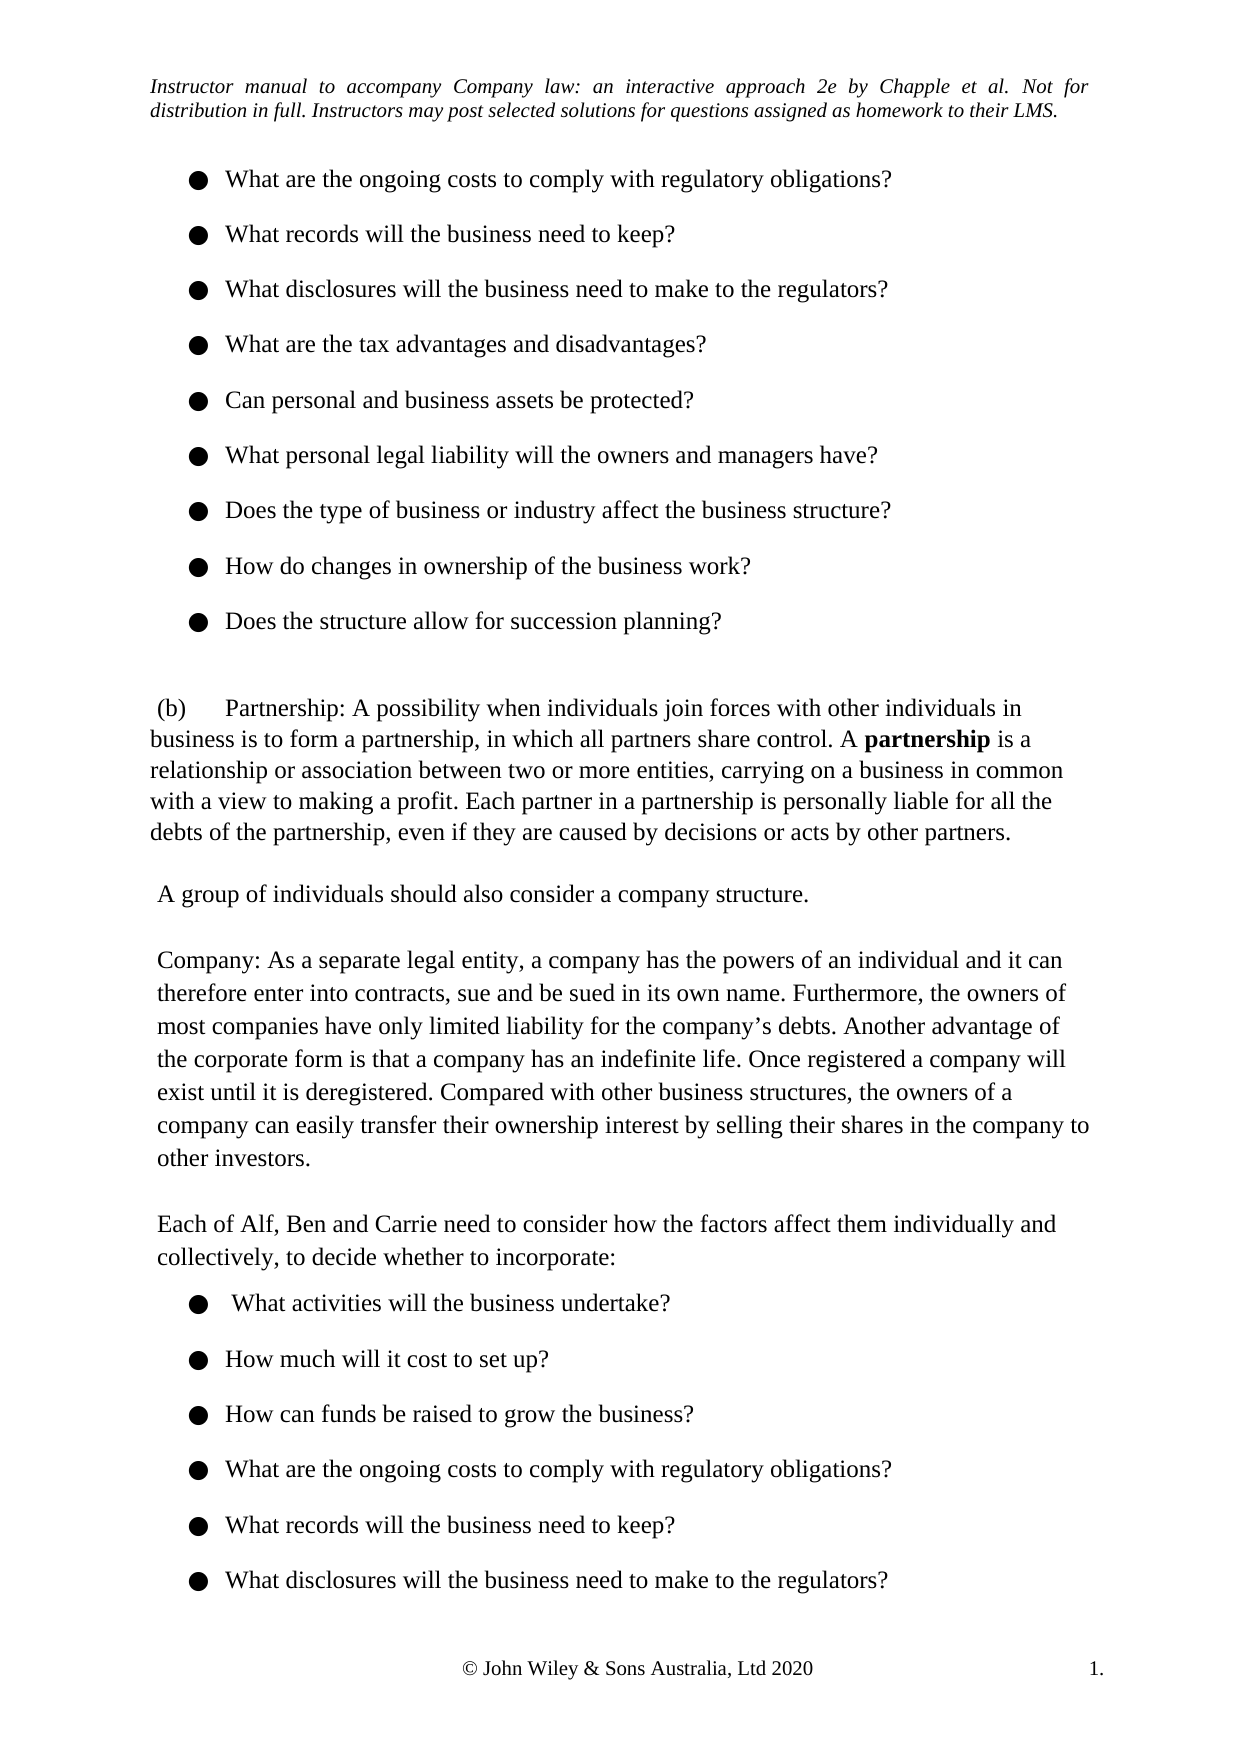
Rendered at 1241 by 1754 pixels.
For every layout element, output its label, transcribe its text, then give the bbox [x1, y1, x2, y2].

list Does the type of business or industry affect the business structure? [187, 482, 1090, 533]
list What disclosures will the business need to make to the regulators? [187, 261, 1090, 312]
list What activities will the business undertake? [187, 1275, 1090, 1326]
list How much will it cost to set up? [187, 1330, 1090, 1381]
list What personal legal liability will the owners and managers have? [187, 427, 1090, 478]
list What disclosures will the business need to make to the regulators? [187, 1551, 1090, 1603]
list How do changes in ownership of the business work? [187, 537, 1090, 588]
list How can funds be raised to grow the business? [187, 1386, 1090, 1437]
list What are the tax advantages and disadvantages? [187, 316, 1090, 367]
list What are the ongoing costs to comply with regulatory obligations? [187, 1441, 1090, 1492]
list Partnership: A possibility when individuals join forces with other individuals in business is to form a partnership, in which all partners share control. A partnership is a relationship or association between two or more entities, carrying on a business in common with a view to making a profit. Each partner in a partnership is personally liable for all the debts of the partnership, even if they are caused by decisions or acts by other partners. [150, 693, 1090, 876]
list What records will the business need to keep? [187, 1496, 1090, 1547]
text Company: As a separate legal entity, a company has the powers of an individual and it can therefore enter into contracts, sue and be sued in its own name. Furthermore, the owners of most companies have only limited liability for the company’s debts. Another advantage of the corporate form is that a company has an indefinite life. Once registered a company will exist until it is deregistered. Compared with other business structures, the owners of a company can easily transfer their ownership interest by selling their shares in the company to other investors. [157, 912, 1090, 1172]
list Does the structure allow for succession planning? [187, 592, 1090, 644]
list What are the ongoing costs to comply with regulatory obligations? [187, 150, 1090, 201]
list Can personal and business assets be protected? [187, 371, 1090, 422]
text Each of Alf, Ben and Carrie need to consider how the factors affect them individually and collectively, to decide whether to incorporate: [157, 1209, 1090, 1271]
list What records will the business need to keep? [187, 205, 1090, 257]
text A group of individuals should also consider a company structure. [157, 879, 1090, 907]
